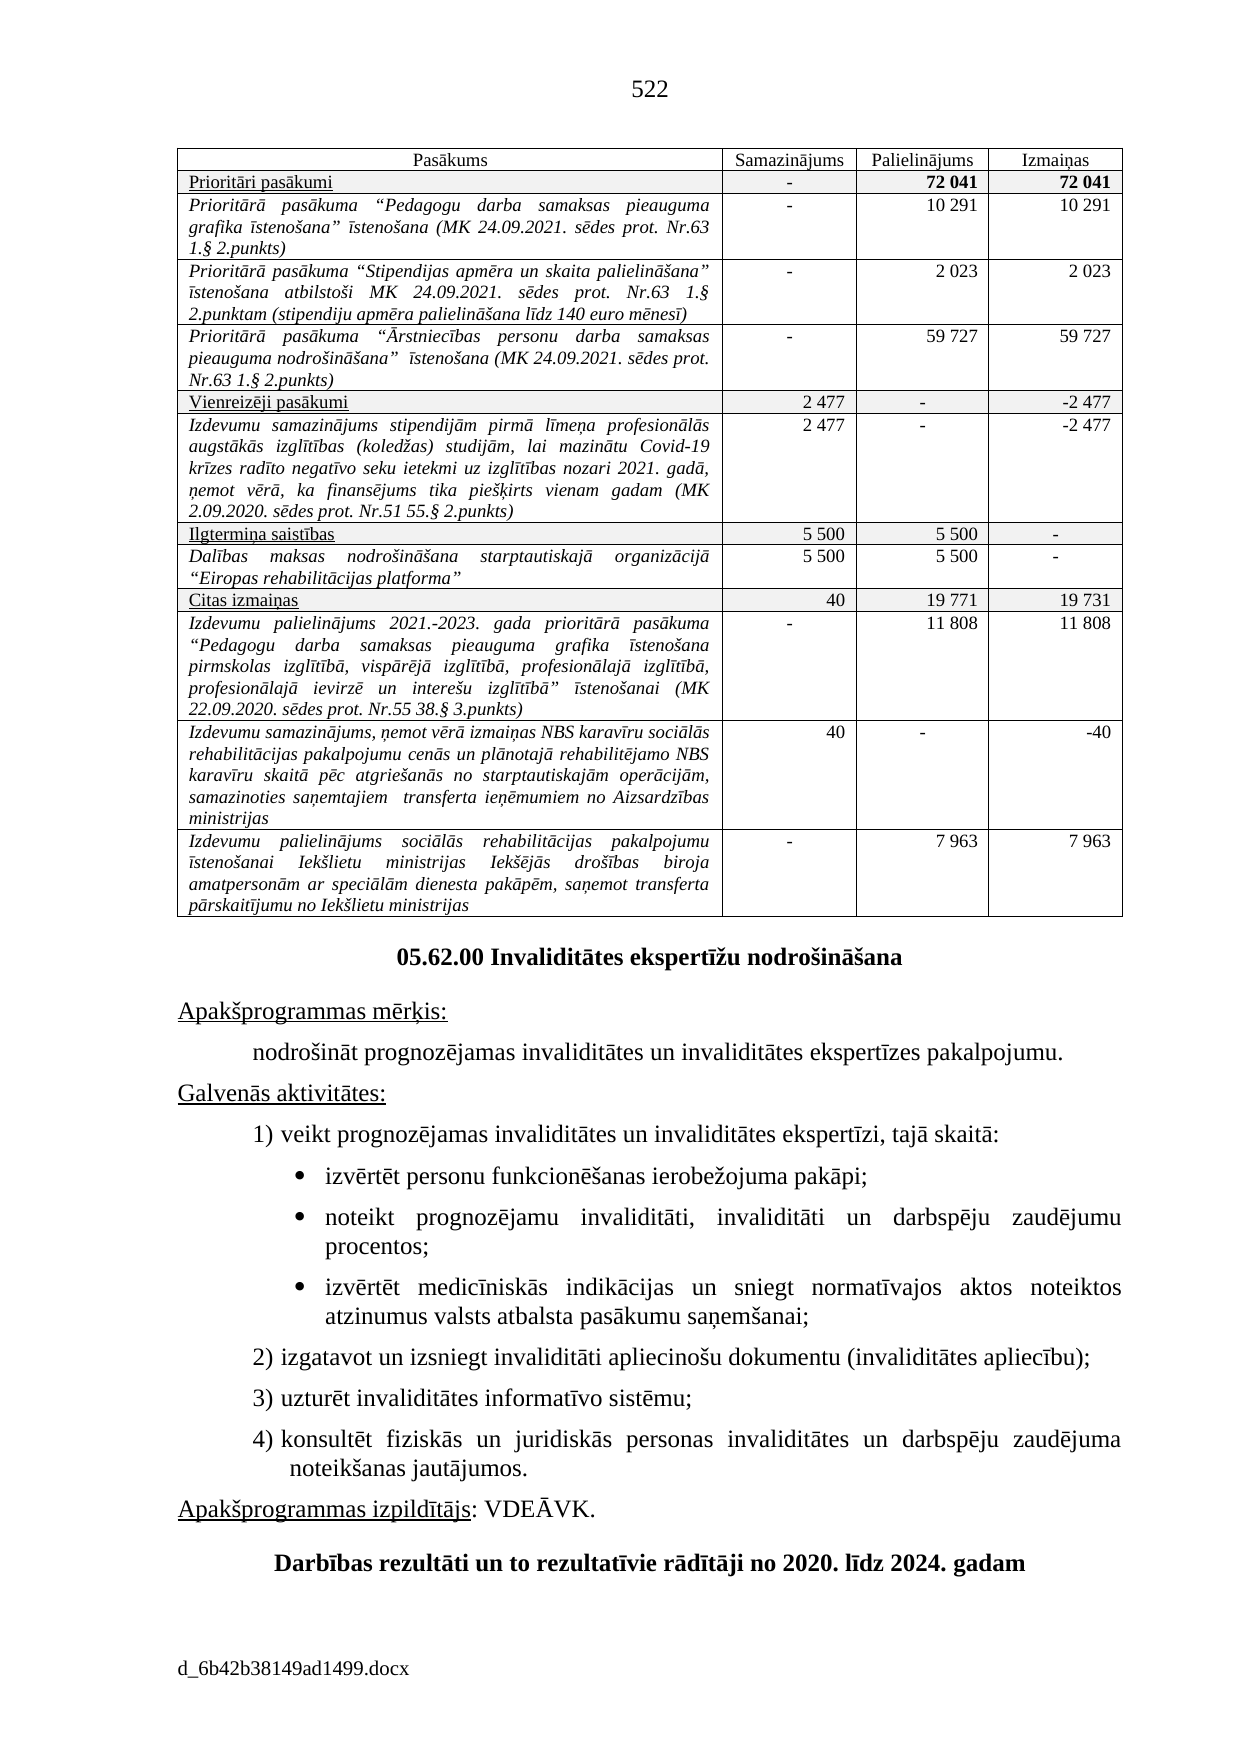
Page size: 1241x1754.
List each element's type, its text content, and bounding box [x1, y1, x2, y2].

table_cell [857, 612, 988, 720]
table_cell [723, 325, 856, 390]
text Apakšprogrammas mērķis: [177, 996, 1122, 1024]
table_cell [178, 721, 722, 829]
text Apakšprogrammas izpildītājs: VDEĀVK. [177, 1494, 1122, 1523]
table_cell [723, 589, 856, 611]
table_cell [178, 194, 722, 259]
list izvērtēt personu funkcionēšanas ierobežojuma pakāpi; [295, 1161, 1122, 1189]
text nodrošināt prognozējamas invaliditātes un invaliditātes ekspertīzes pakalpojumu. [177, 1037, 1122, 1066]
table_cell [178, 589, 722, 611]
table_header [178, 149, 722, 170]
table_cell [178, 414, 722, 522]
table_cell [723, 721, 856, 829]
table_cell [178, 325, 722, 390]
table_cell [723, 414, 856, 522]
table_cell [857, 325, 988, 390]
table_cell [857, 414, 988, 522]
list izvērtēt medicīniskās indikācijas un sniegt normatīvajos aktos noteiktos atzinumus valsts atbalsta pasākumu saņemšanai; [295, 1272, 1122, 1329]
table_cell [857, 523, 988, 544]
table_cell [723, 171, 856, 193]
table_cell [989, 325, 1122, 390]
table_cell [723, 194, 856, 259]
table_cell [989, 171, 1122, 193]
text Darbības rezultāti un to rezultatīvie rādītāji no 2020. līdz 2024. gadam [177, 1548, 1122, 1577]
list uzturēt invaliditātes informatīvo sistēmu; [252, 1383, 1122, 1412]
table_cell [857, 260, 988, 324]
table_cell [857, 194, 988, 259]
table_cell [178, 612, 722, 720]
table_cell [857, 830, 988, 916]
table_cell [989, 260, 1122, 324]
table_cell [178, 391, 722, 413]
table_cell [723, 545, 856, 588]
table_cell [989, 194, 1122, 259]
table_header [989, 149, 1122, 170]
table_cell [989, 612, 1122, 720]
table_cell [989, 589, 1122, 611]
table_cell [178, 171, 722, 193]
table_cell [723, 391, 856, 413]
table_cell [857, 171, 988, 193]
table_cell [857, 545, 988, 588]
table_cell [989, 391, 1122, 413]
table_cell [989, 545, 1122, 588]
text 05.62.00 Invaliditātes ekspertīžu nodrošināšana [177, 942, 1122, 971]
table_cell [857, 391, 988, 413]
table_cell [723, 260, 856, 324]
list noteikt prognozējamu invaliditāti, invaliditāti un darbspēju zaudējumu procentos; [295, 1202, 1122, 1259]
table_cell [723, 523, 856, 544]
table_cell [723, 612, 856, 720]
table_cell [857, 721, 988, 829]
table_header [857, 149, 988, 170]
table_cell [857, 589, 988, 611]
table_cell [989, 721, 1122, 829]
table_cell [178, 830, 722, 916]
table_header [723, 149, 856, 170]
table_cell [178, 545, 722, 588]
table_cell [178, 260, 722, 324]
text Galvenās aktivitātes: [177, 1078, 1122, 1107]
list izgatavot un izsniegt invaliditāti apliecinošu dokumentu (invaliditātes apliecību); [252, 1342, 1122, 1371]
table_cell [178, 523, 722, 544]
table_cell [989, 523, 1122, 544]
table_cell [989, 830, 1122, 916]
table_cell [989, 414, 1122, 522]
list veikt prognozējamas invaliditātes un invaliditātes ekspertīzi, tajā skaitā: [252, 1119, 1122, 1148]
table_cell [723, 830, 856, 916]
list konsultēt fiziskās un juridiskās personas invaliditātes un darbspēju zaudējuma noteikšanas jautājumos. [252, 1424, 1122, 1482]
